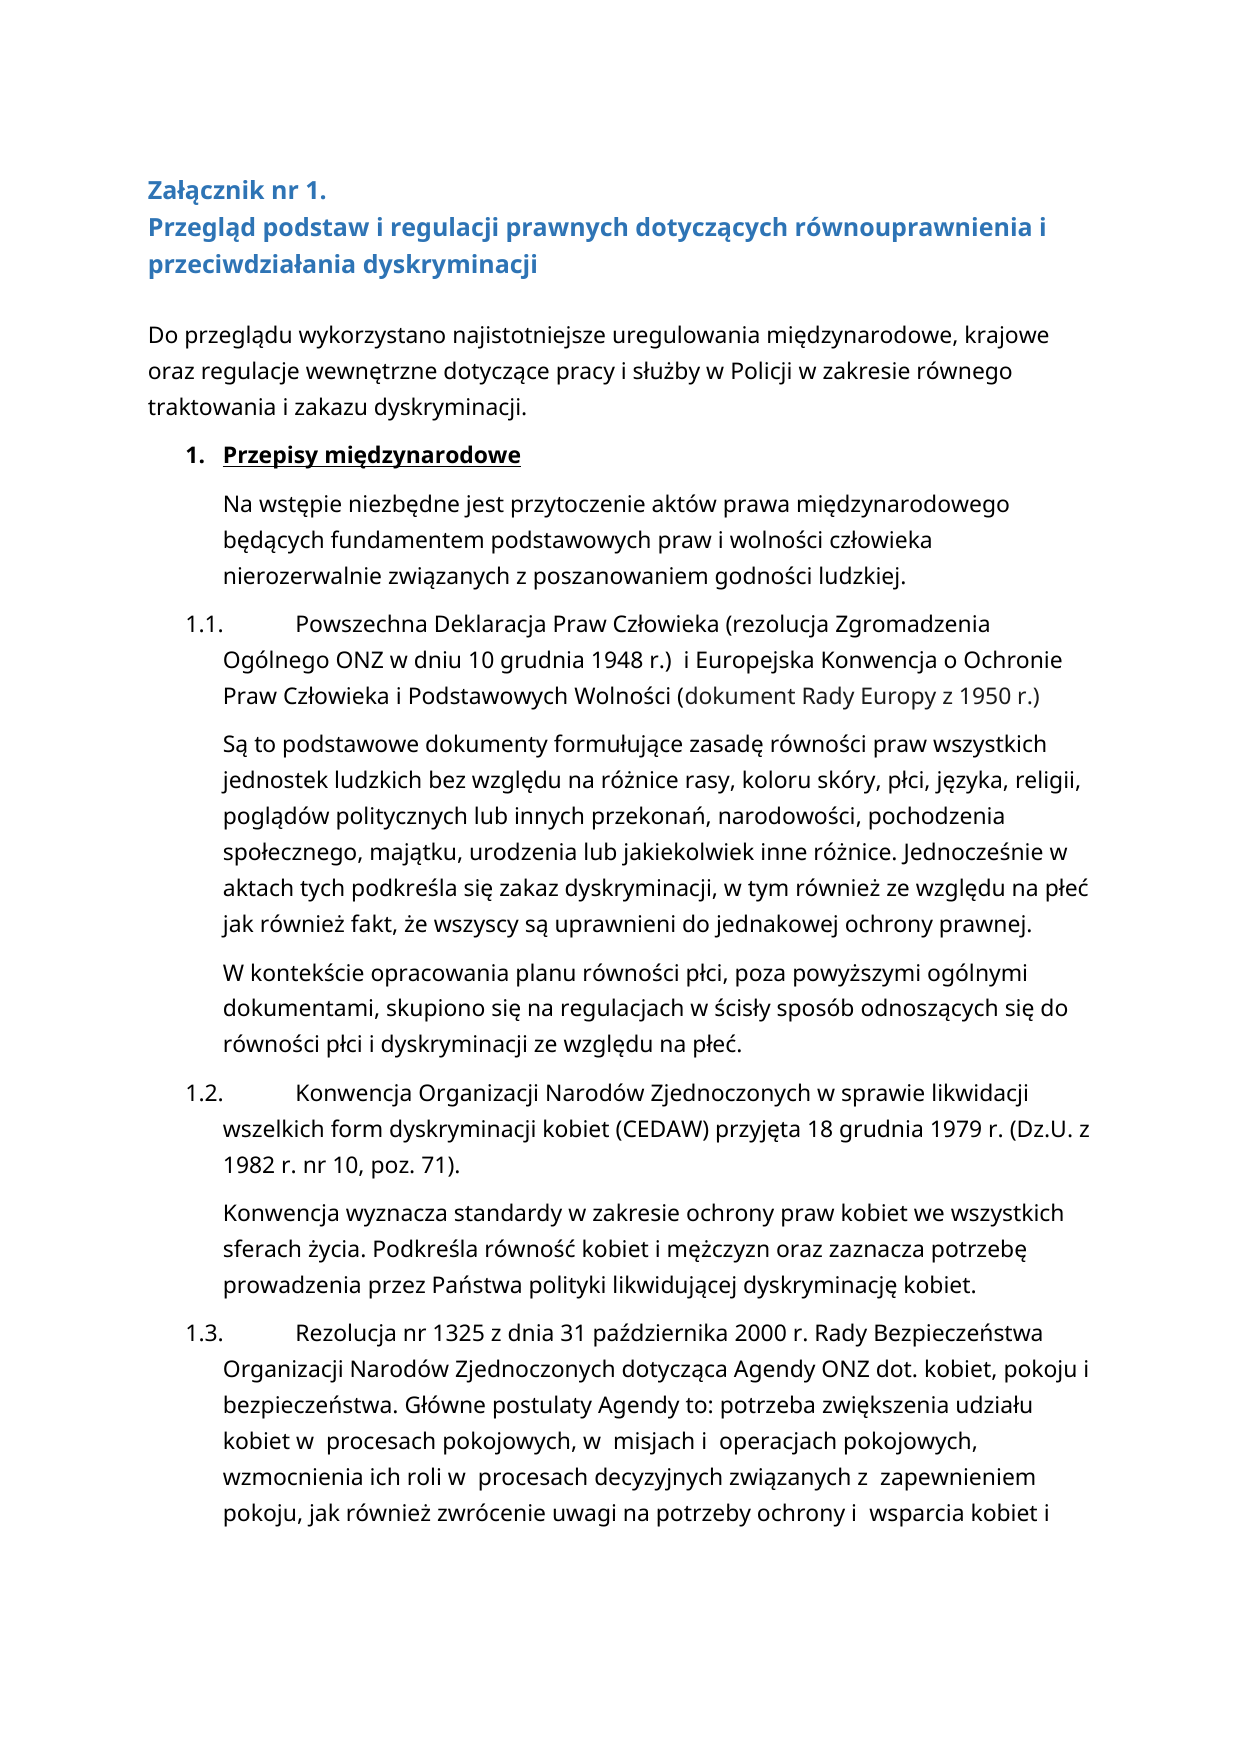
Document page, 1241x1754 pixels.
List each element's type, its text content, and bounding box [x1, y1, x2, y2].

list Konwencja Organizacji Narodów Zjednoczonych w sprawie likwidacji wszelkich form dyskryminacji kobiet (CEDAW) przyjęta 18 grudnia 1979 r. (Dz.U. z 1982 r. nr 10, poz. 71). [185, 1077, 1092, 1180]
subtitle Załącznik nr 1. Przegląd podstaw i regulacji prawnych dotyczących równouprawnienia i przeciwdziałania dyskryminacji [148, 173, 1092, 280]
list Powszechna Deklaracja Praw Człowieka (rezolucja Zgromadzenia Ogólnego ONZ w dniu 10 grudnia 1948 r.) i Europejska Konwencja o Ochronie Praw Człowieka i Podstawowych Wolności (dokument Rady Europy z 1950 r.) [185, 608, 1092, 711]
list W kontekście opracowania planu równości płci, poza powyższymi ogólnymi dokumentami, skupiono się na regulacjach w ścisły sposób odnoszących się do równości płci i dyskryminacji ze względu na płeć. [223, 956, 1092, 1059]
list Są to podstawowe dokumenty formułujące zasadę równości praw wszystkich jednostek ludzkich bez względu na różnice rasy, koloru skóry, płci, języka, religii, poglądów politycznych lub innych przekonań, narodowości, pochodzenia społecznego, majątku, urodzenia lub jakiekolwiek inne różnice. Jednocześnie w aktach tych podkreśla się zakaz dyskryminacji, w tym również ze względu na płeć jak również fakt, że wszyscy są uprawnieni do jednakowej ochrony prawnej. [223, 728, 1092, 939]
text Do przeglądu wykorzystano najistotniejsze uregulowania międzynarodowe, krajowe oraz regulacje wewnętrzne dotyczące pracy i służby w Policji w zakresie równego traktowania i zakazu dyskryminacji. [148, 319, 1092, 422]
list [185, 1317, 1092, 1528]
list Konwencja wyznacza standardy w zakresie ochrony praw kobiet we wszystkich sferach życia. Podkreśla równość kobiet i mężczyzn oraz zaznacza potrzebę prowadzenia przez Państwa polityki likwidującej dyskryminację kobiet. [223, 1197, 1092, 1300]
list Przepisy międzynarodowe [185, 439, 1092, 471]
list Na wstępie niezbędne jest przytoczenie aktów prawa międzynarodowego będących fundamentem podstawowych praw i wolności człowieka nierozerwalnie związanych z poszanowaniem godności ludzkiej. [223, 488, 1092, 591]
